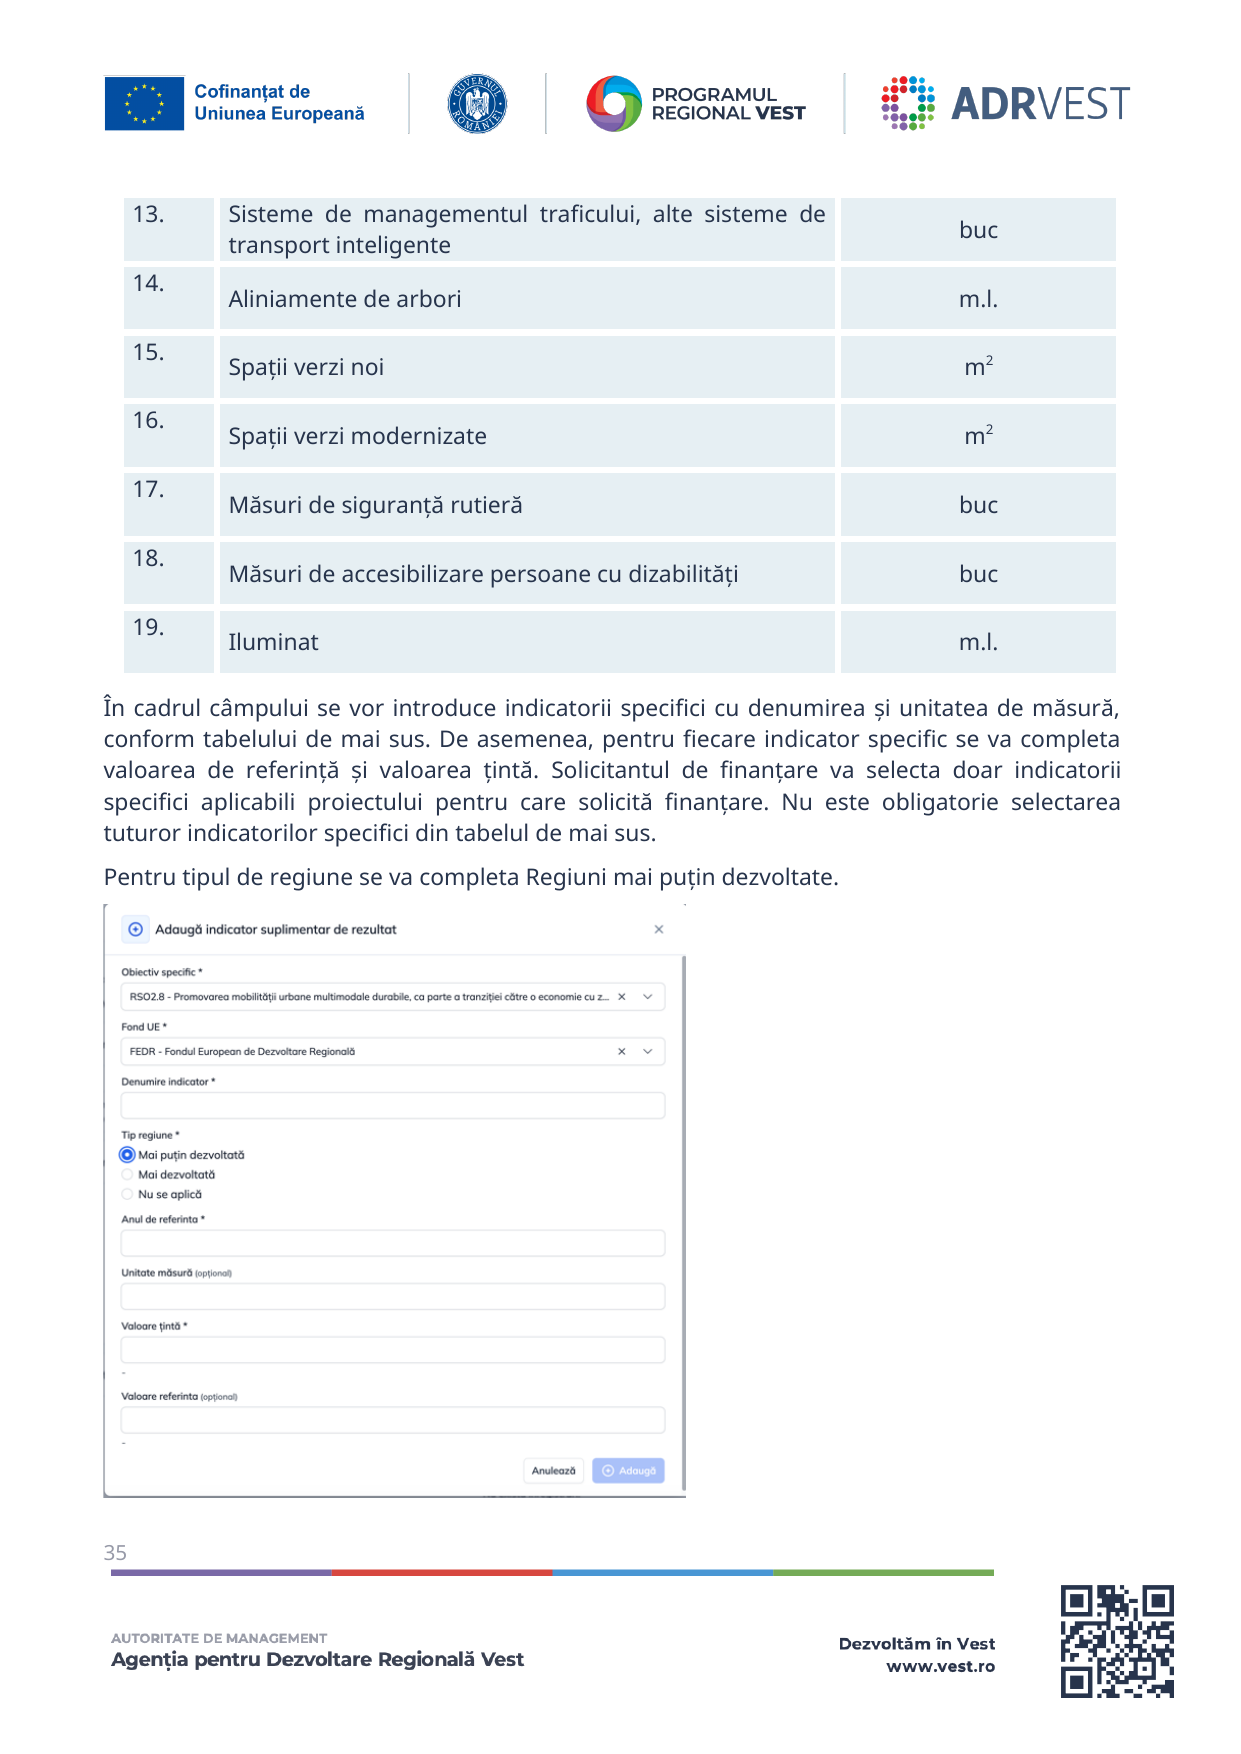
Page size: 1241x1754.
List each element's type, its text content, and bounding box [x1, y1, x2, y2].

text În cadrul câmpului se vor introduce indicatorii specifici cu denumirea și unitatea de măsură, conform tabelului de mai sus. De asemenea, pentru fiecare indicator specific se va completa valoarea de referință și valoarea țintă. Solicitantul de finanțare va selecta doar indicatorii specifici aplicabili proiectului pentru care solicită finanțare. Nu este obligatorie selectarea tuturor indicatorilor specifici din tabelul de mai sus. [103, 692, 1122, 848]
picture [1052, 1576, 1183, 1707]
table_cell [124, 611, 214, 673]
table_cell [124, 336, 214, 398]
table_cell [124, 542, 214, 604]
table_cell Spații verzi modernizate [220, 404, 835, 467]
picture [103, 73, 1131, 134]
table_cell Măsuri de accesibilizare persoane cu dizabilități [220, 542, 835, 604]
table_cell Aliniamente de arbori [220, 267, 835, 329]
table_cell Sisteme de managementul traficului, alte sisteme de transport inteligente [220, 198, 835, 261]
table_cell buc [841, 542, 1116, 604]
table_cell Măsuri de siguranță rutieră [220, 473, 835, 536]
table_cell m.l. [841, 267, 1116, 329]
table_cell [124, 267, 214, 329]
picture [103, 904, 686, 1498]
picture [103, 1566, 1008, 1681]
table_cell [124, 198, 214, 261]
table_cell m.l. [841, 611, 1116, 673]
table_cell m2 [841, 336, 1116, 398]
table_cell Spații verzi noi [220, 336, 835, 398]
table_cell buc [841, 473, 1116, 536]
table_cell buc [841, 198, 1116, 261]
table_cell m2 [841, 404, 1116, 467]
text Pentru tipul de regiune se va completa Regiuni mai puțin dezvoltate. [103, 861, 1122, 892]
table_cell [124, 404, 214, 467]
table_cell [124, 473, 214, 536]
table_cell Iluminat [220, 611, 835, 673]
